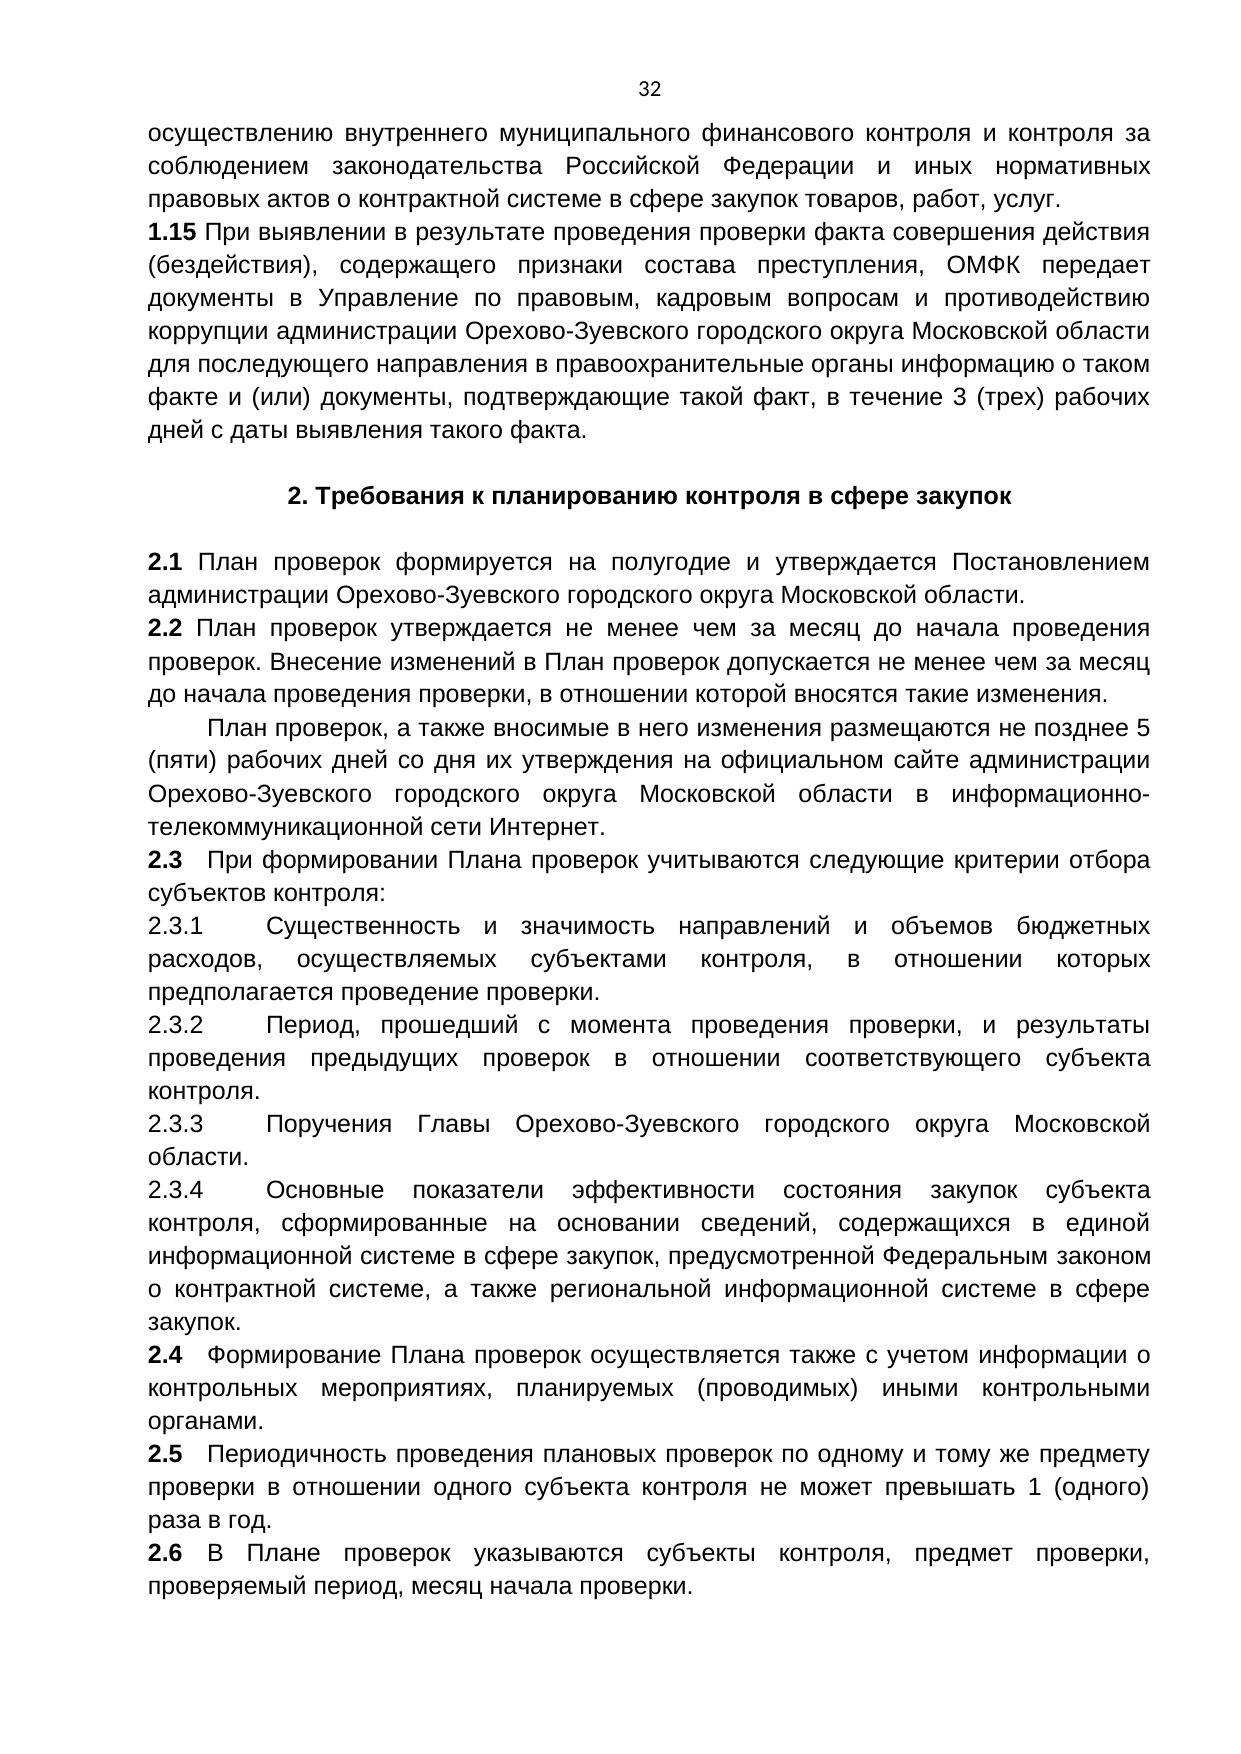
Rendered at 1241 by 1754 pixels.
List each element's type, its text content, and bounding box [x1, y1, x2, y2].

text 1.15 При выявлении в результате проведения проверки факта совершения действия (бездействия), содержащего признаки состава преступления, ОМФК передает документы в Управление по правовым, кадровым вопросам и противодействию коррупции администрации Орехово-Зуевского городского округа Московской области для последующего направления в правоохранительные органы информацию о таком факте и (или) документы, подтверждающие такой факт, в течение 3 (трех) рабочих дней с даты выявления такого факта. [148, 217, 1152, 444]
text 2.5 Периодичность проведения плановых проверок по одному и тому же предмету проверки в отношении одного субъекта контроля не может превышать 1 (одного) раза в год. [148, 1439, 1152, 1534]
text 2.3 При формировании Плана проверок учитываются следующие критерии отбора субъектов контроля: [148, 844, 1152, 906]
text 2.1 План проверок формируется на полугодие и утверждается Постановлением администрации Орехово-Зуевского городского округа Московской области. [148, 547, 1152, 609]
text 2.3.4 Основные показатели эффективности состояния закупок субъекта контроля, сформированные на основании сведений, содержащихся в единой информационной системе в сфере закупок, предусмотренной Федеральным законом о контрактной системе, а также региональной информационной системе в сфере закупок. [148, 1175, 1152, 1336]
text План проверок, а также вносимые в него изменения размещаются не позднее 5 (пяти) рабочих дней со дня их утверждения на официальном сайте администрации Орехово-Зуевского городского округа Московской области в информационно-телекоммуникационной сети Интернет. [148, 712, 1152, 840]
text 2.3.1 Существенность и значимость направлений и объемов бюджетных расходов, осуществляемых субъектами контроля, в отношении которых предполагается проведение проверки. [148, 911, 1152, 1005]
text 2.6 В Плане проверок указываются субъекты контроля, предмет проверки, проверяемый период, месяц начала проверки. [148, 1538, 1152, 1600]
text 2.3.2 Период, прошедший с момента проведения проверки, и результаты проведения предыдущих проверок в отношении соответствующего субъекта контроля. [148, 1010, 1152, 1104]
text 2.4 Формирование Плана проверок осуществляется также с учетом информации о контрольных мероприятиях, планируемых (проводимых) иными контрольными органами. [148, 1340, 1152, 1435]
text 2. Требования к планированию контроля в сфере закупок [148, 481, 1152, 510]
text 2.2 План проверок утверждается не менее чем за месяц до начала проведения проверок. Внесение изменений в План проверок допускается не менее чем за месяц до начала проведения проверки, в отношении которой вносятся такие изменения. [148, 613, 1152, 708]
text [148, 118, 1152, 213]
text 2.3.3 Поручения Главы Орехово-Зуевского городского округа Московской области. [148, 1109, 1152, 1171]
